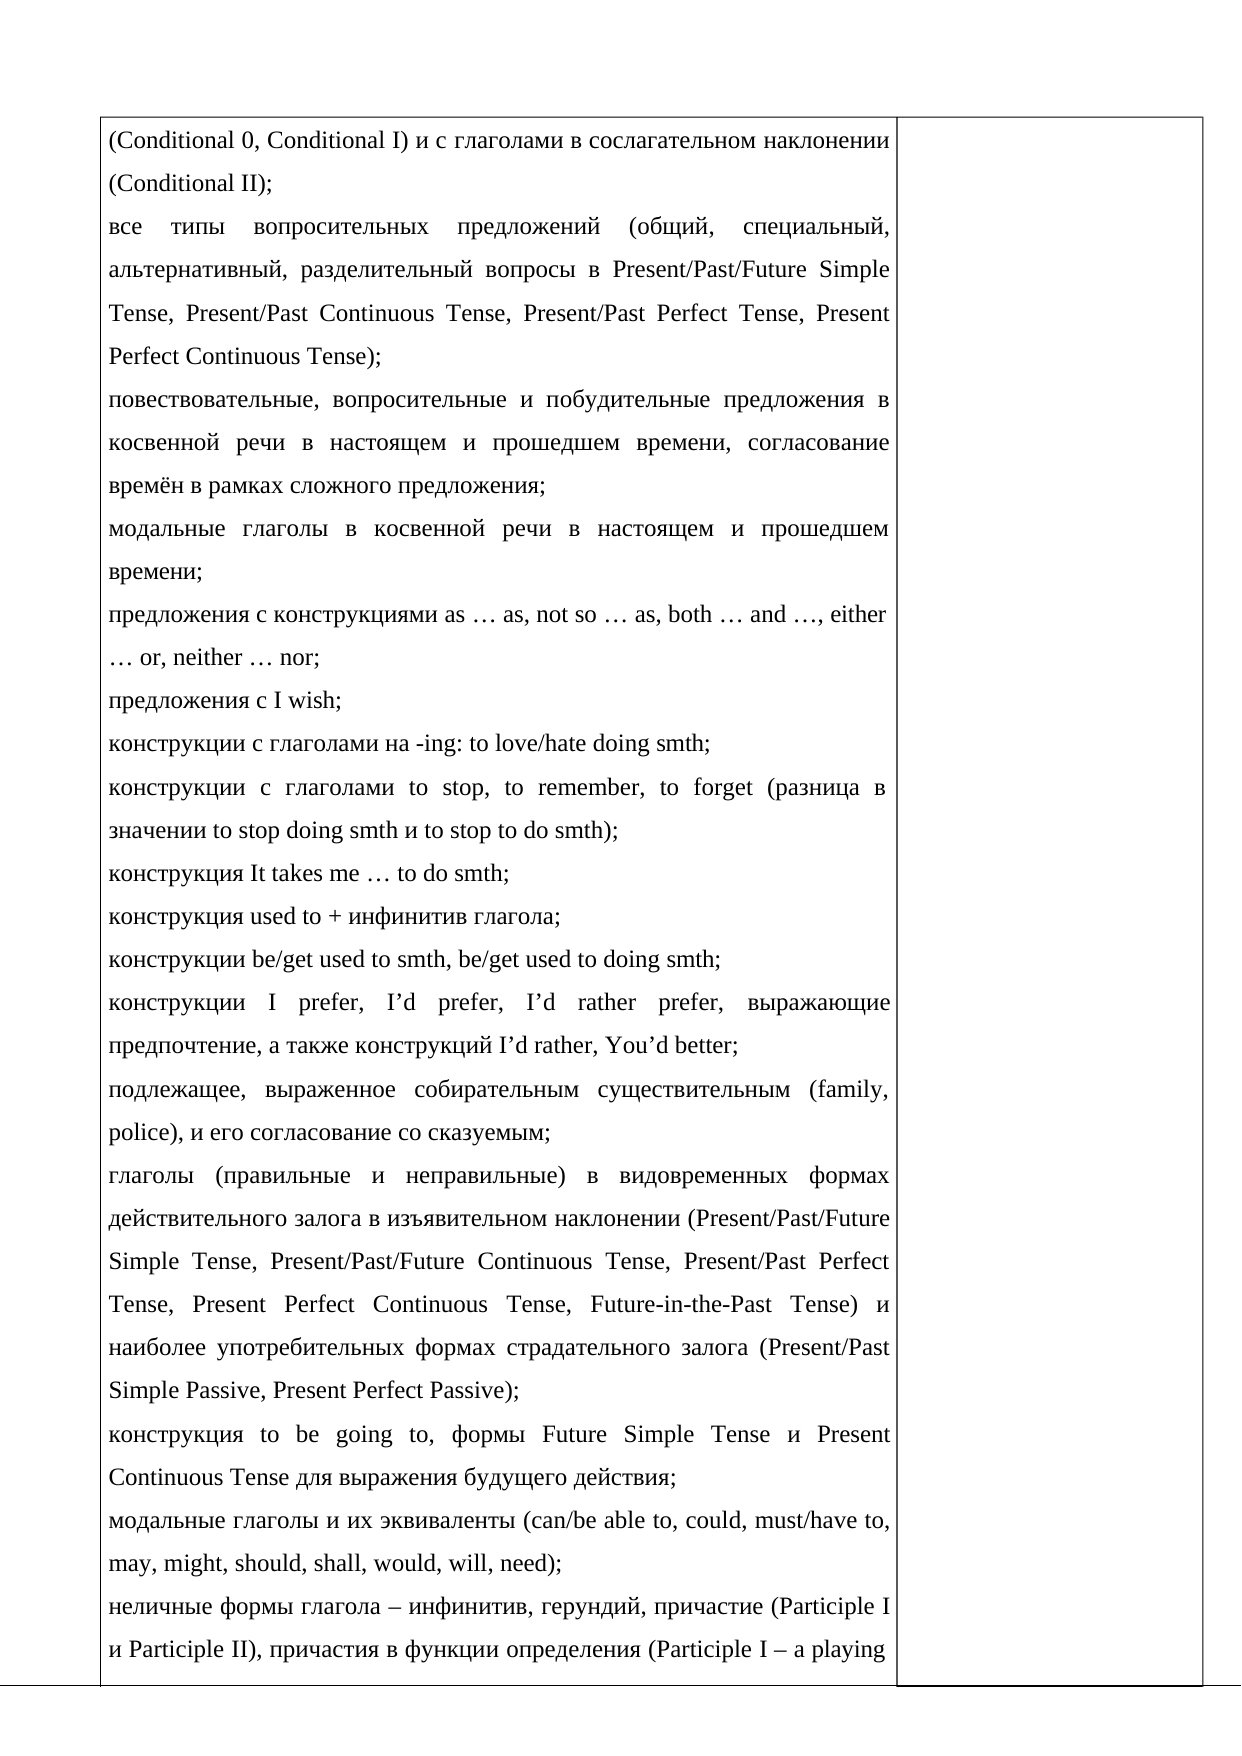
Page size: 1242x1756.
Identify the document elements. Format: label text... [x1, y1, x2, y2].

text конструкции be/get used to smth, be/get used to doing smth; [108, 944, 1242, 973]
text повествовательные, вопросительные и побудительные предложения в косвенной речи в настоящем и прошедшем времени, согласование времён в рамках сложного предложения; [108, 384, 890, 499]
text подлежащее, выраженное собирательным существительным (family, police), и его согласование со сказуемым; [108, 1074, 889, 1146]
text модальные глаголы в косвенной речи в настоящем и прошедшем времени; [108, 513, 889, 585]
text глаголы (правильные и неправильные) в видовременных формах действительного залога в изъявительном наклонении (Present/Past/Future Simple Tense, Present/Past/Future Continuous Tense, Present/Past Perfect Tense, Present Perfect Continuous Tense, Future-in-the-Past Tense) и наиболее употребительных формах страдательного залога (Present/Past Simple Passive, Present Perfect Passive); [108, 1160, 890, 1404]
text неличные формы глагола – инфинитив, герундий, причастие (Participle I и Participle II), причастия в функции определения (Participle I – a playing [108, 1591, 891, 1663]
text предложения с конструкциями as … as, not so … as, both … and …, either [108, 599, 1242, 628]
text конструкции с глаголами на -ing: to love/hate doing smth; [108, 728, 1242, 757]
text конструкция to be going to, формы Future Simple Tense и Present Continuous Tense для выражения будущего действия; [108, 1419, 891, 1491]
text все типы вопросительных предложений (общий, специальный, альтернативный, разделительный вопросы в Present/Past/Future Simple Tense, Present/Past Continuous Tense, Present/Past Perfect Tense, Present Perfect Continuous Tense); [108, 211, 890, 369]
text конструкции I prefer, I’d prefer, I’d rather prefer, выражающие предпочтение, а также конструкций I’d rather, You’d better; [108, 987, 890, 1059]
text … or, neither … nor; предложения с I wish; [108, 642, 459, 714]
text конструкции c глаголами to stop, to remember, to forget (разница в значении to stop doing smth и to stop to do smth); [108, 772, 890, 843]
text конструкция It takes me … to do smth; конструкция used to + инфинитив глагола; [108, 858, 643, 930]
text модальные глаголы и их эквиваленты (can/be able to, could, must/have to, may, might, should, shall, would, will, need); [108, 1505, 890, 1577]
text (Conditional 0, Conditional I) и с глаголами в сослагательном наклонении (Conditional II); [108, 125, 889, 197]
